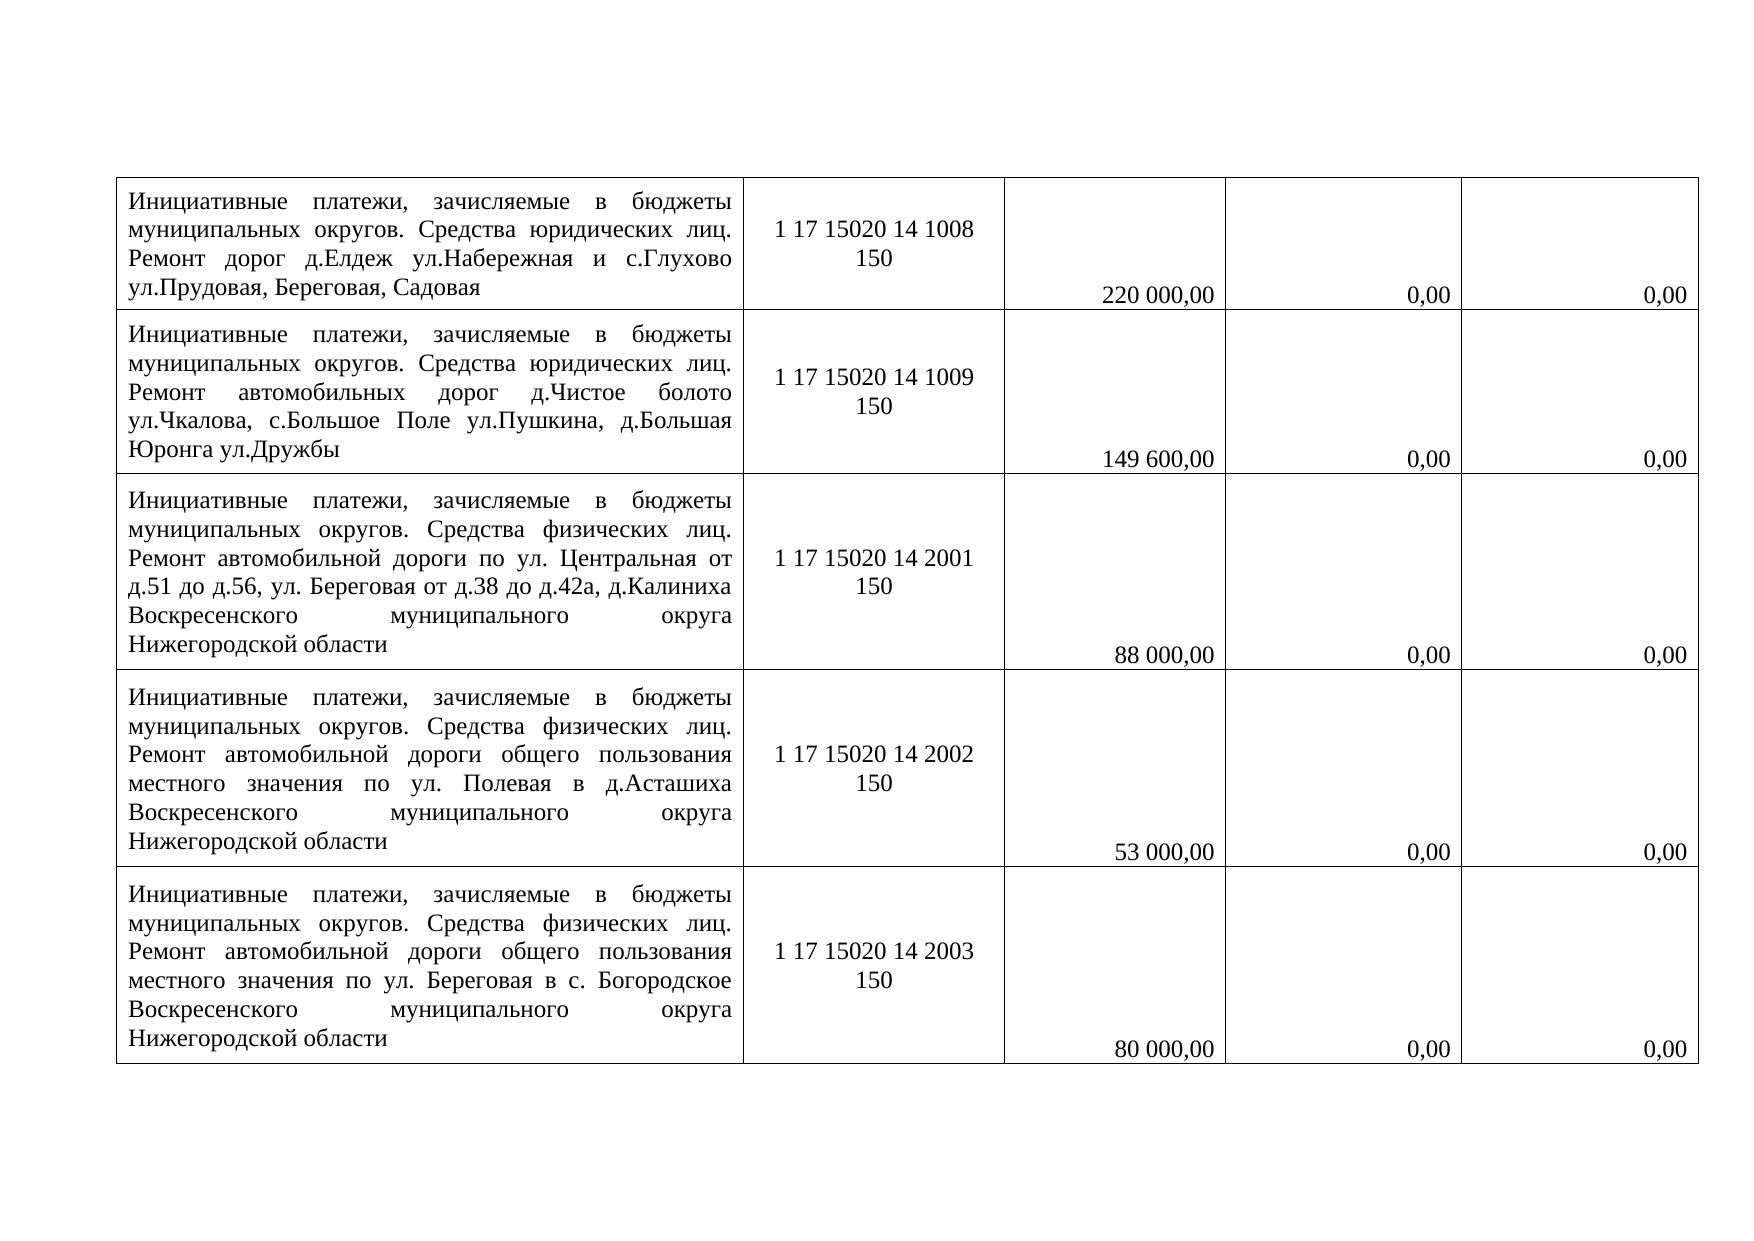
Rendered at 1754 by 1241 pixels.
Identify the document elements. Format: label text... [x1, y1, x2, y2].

table_cell Инициативные платежи, зачисляемые в бюджеты муниципальных округов. Средства юридических лиц. Ремонт автомобильных дорог д.Чистое болото ул.Чкалова, с.Большое Поле ул.Пушкина, д.Большая Юронга ул.Дружбы [117, 310, 743, 472]
table_cell 0,00 [1462, 310, 1698, 472]
table_cell Инициативные платежи, зачисляемые в бюджеты муниципальных округов. Средства физических лиц. Ремонт автомобильной дороги по ул. Центральная от д.51 до д.56, ул. Береговая от д.38 до д.42а, д.Калиниха Воскресенского муниципального округа Нижегородской области [117, 474, 743, 669]
table_cell 149 600,00 [1005, 310, 1225, 472]
table_cell 0,00 [1226, 474, 1461, 669]
table_cell Инициативные платежи, зачисляемые в бюджеты муниципальных округов. Средства физических лиц. Ремонт автомобильной дороги общего пользования местного значения по ул. Береговая в с. Богородское Воскресенского муниципального округа Нижегородской области [117, 867, 743, 1063]
table_cell 1 17 15020 14 2002 150 [744, 670, 1004, 866]
table_cell 1 17 15020 14 1009 150 [744, 310, 1004, 472]
table_cell 220 000,00 [1005, 178, 1225, 308]
table_cell 0,00 [1462, 670, 1698, 866]
table_cell 1 17 15020 14 2001 150 [744, 474, 1004, 669]
table_cell 0,00 [1226, 670, 1461, 866]
table_cell 53 000,00 [1005, 670, 1225, 866]
table_cell 1 17 15020 14 1008 150 [744, 178, 1004, 308]
table_cell 88 000,00 [1005, 474, 1225, 669]
table_cell 0,00 [1226, 867, 1461, 1063]
table_cell 0,00 [1462, 474, 1698, 669]
table_cell 0,00 [1226, 310, 1461, 472]
table_cell 0,00 [1226, 178, 1461, 308]
table_cell 0,00 [1462, 867, 1698, 1063]
table_cell 1 17 15020 14 2003 150 [744, 867, 1004, 1063]
table_cell Инициативные платежи, зачисляемые в бюджеты муниципальных округов. Средства физических лиц. Ремонт автомобильной дороги общего пользования местного значения по ул. Полевая в д.Асташиха Воскресенского муниципального округа Нижегородской области [117, 670, 743, 866]
table_cell Инициативные платежи, зачисляемые в бюджеты муниципальных округов. Средства юридических лиц. Ремонт дорог д.Елдеж ул.Набережная и с.Глухово ул.Прудовая, Береговая, Садовая [117, 178, 743, 308]
table_cell 80 000,00 [1005, 867, 1225, 1063]
table_cell 0,00 [1462, 178, 1698, 308]
